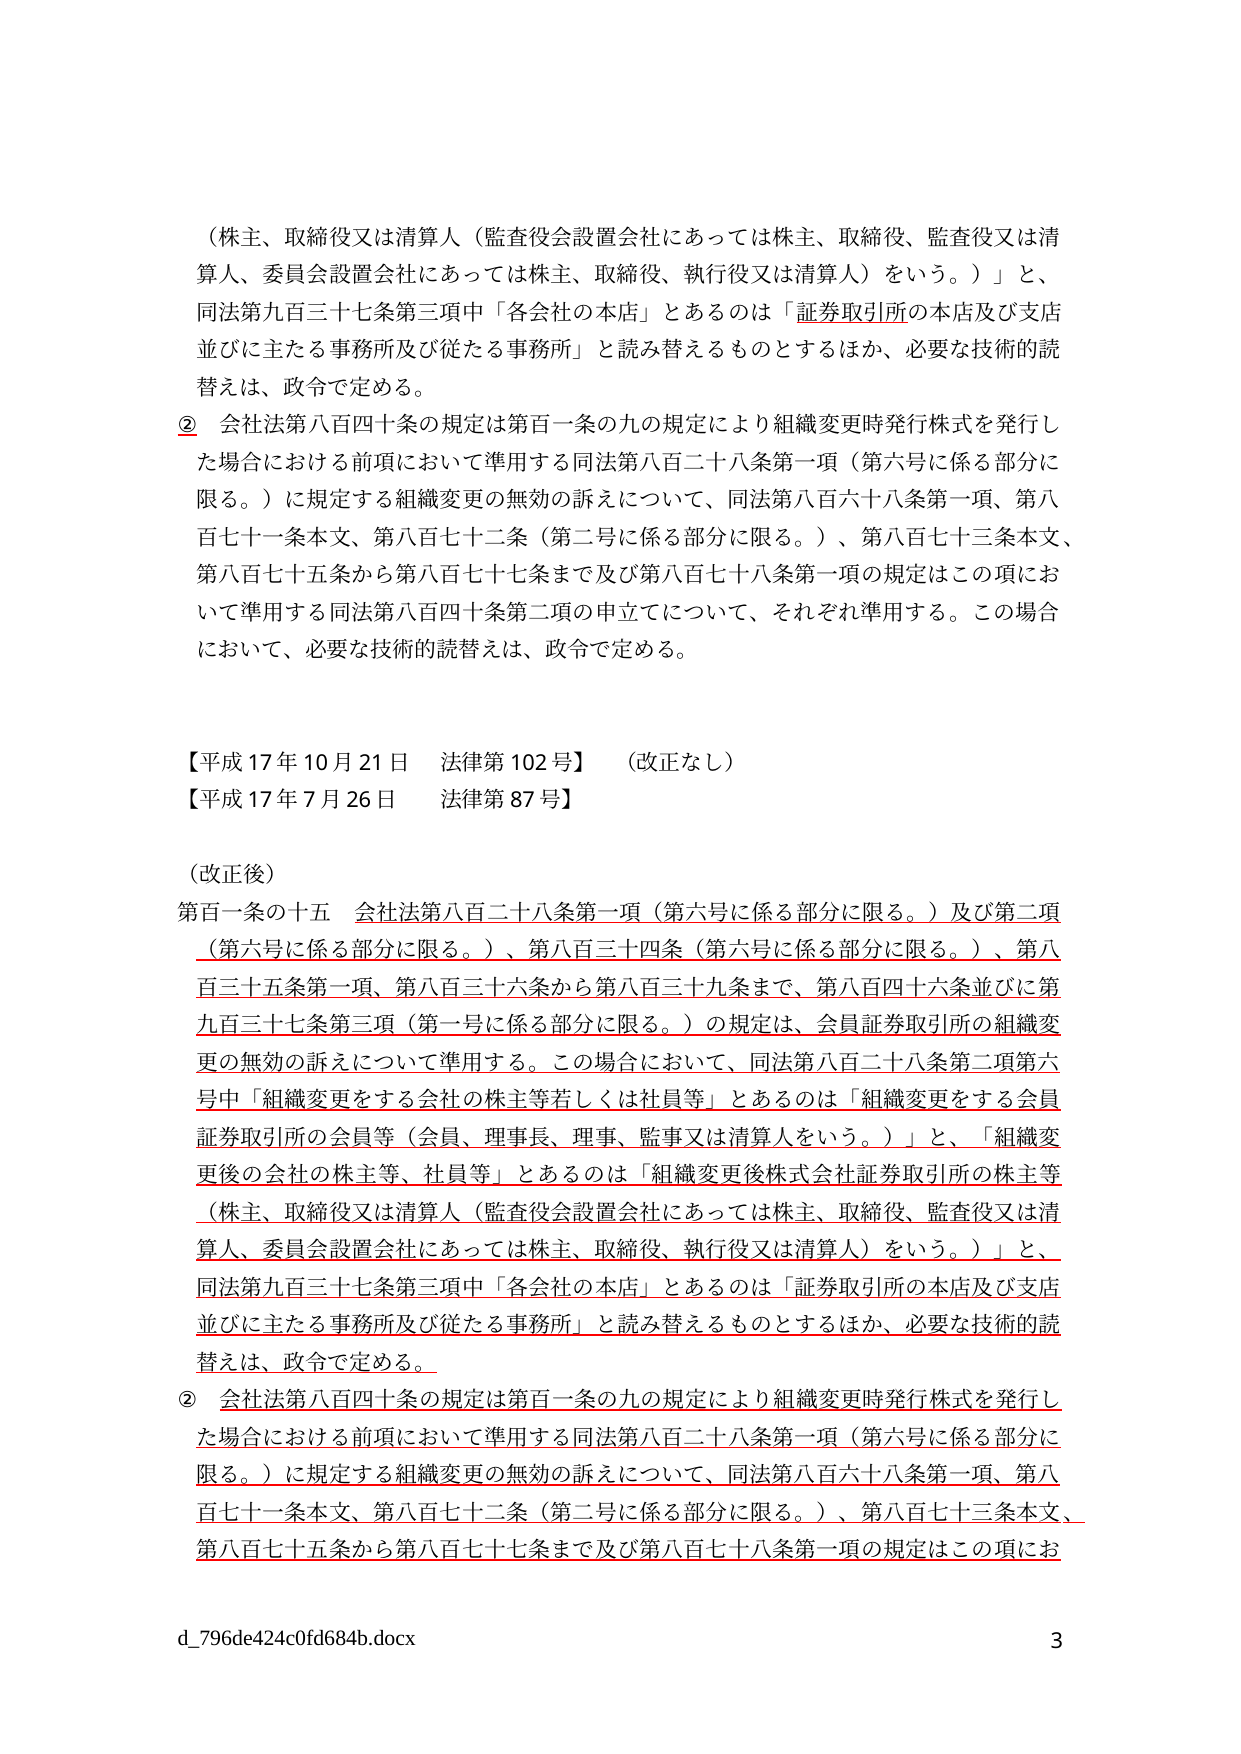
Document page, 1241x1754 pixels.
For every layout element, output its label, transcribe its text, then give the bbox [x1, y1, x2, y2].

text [177, 217, 1063, 404]
text 【平成17年7月26日 法律第87号】 [177, 779, 1063, 817]
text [177, 1379, 1063, 1567]
text 【平成17年10月21日 法律第102号】 （改正なし） [177, 742, 1063, 779]
text （改正後） [177, 854, 1063, 892]
